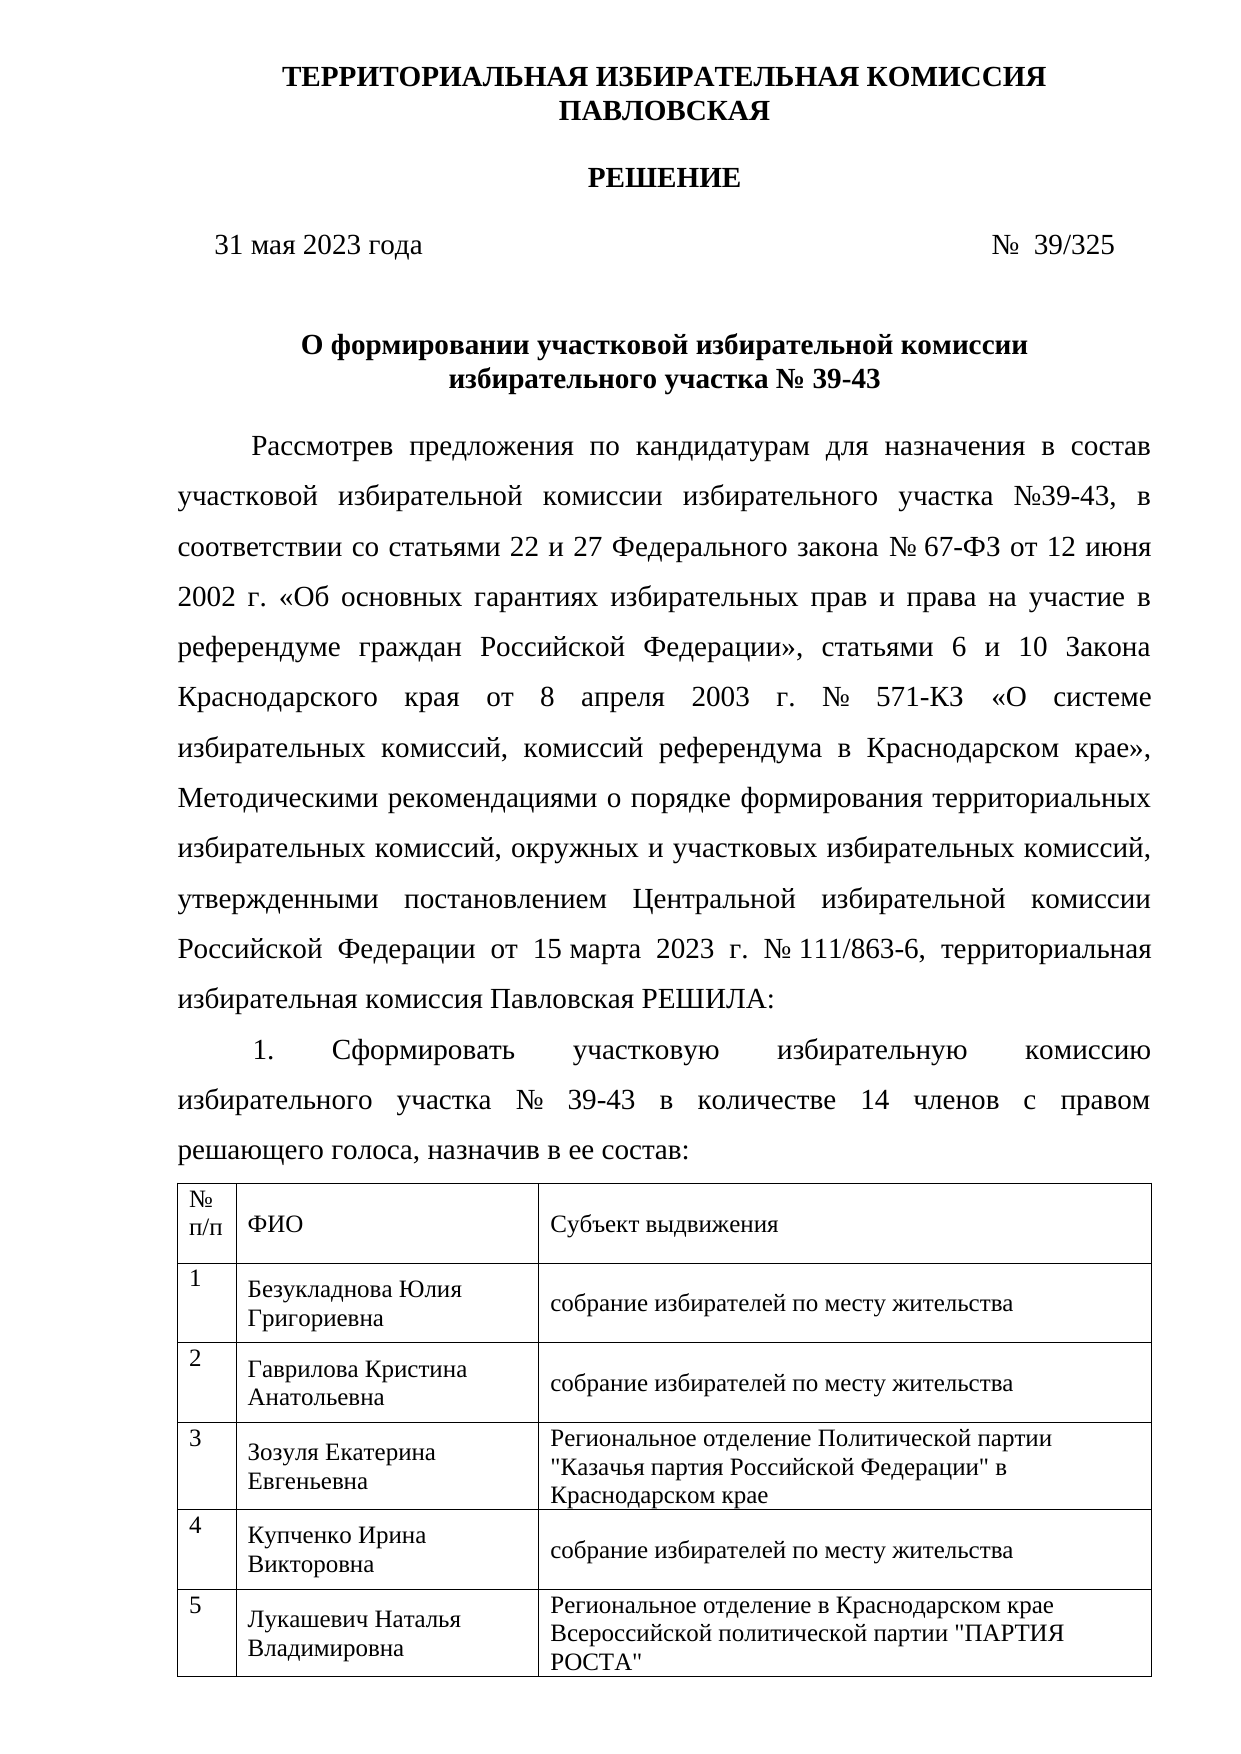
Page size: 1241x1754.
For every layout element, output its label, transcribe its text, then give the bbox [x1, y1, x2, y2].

table_header Субъект выдвижения [539, 1184, 1151, 1262]
table_cell Региональное отделение в Краснодарском крае Всероссийской политической партии "ПАРТИЯ РОСТА" [539, 1590, 1151, 1676]
table_cell 4 [178, 1510, 236, 1589]
table_cell Региональное отделение Политической партии "Казачья партия Российской Федерации" в Краснодарском крае [539, 1423, 1151, 1509]
text ПАВЛОВСКАЯ [177, 93, 1152, 126]
table_cell собрание избирателей по месту жительства [539, 1510, 1151, 1589]
table_cell Зозуля Екатерина Евгеньевна [237, 1423, 538, 1509]
text Рассмотрев предложения по кандидатурам для назначения в состав участковой избирательной комиссии избирательного участка №39-43, в соответствии со статьями 22 и 27 Федерального закона № 67-ФЗ от 12 июня 2002 г. «Об основных гарантиях избирательных прав и права на участие в референдуме граждан Российской Федерации», статьями 6 и 10 Закона Краснодарского края от 8 апреля 2003 г. № 571-КЗ «О системе избирательных комиссий, комиссий референдума в Краснодарском крае», Методическими рекомендациями о порядке формирования территориальных избирательных комиссий, окружных и участковых избирательных комиссий, утвержденными постановлением Центральной избирательной комиссии Российской Федерации от 15 марта 2023 г. № 111/863-6, территориальная избирательная комиссия Павловская РЕШИЛА: [177, 428, 1152, 1015]
table_cell Гаврилова Кристина Анатольевна [237, 1343, 538, 1422]
text РЕШЕНИЕ [177, 160, 1152, 193]
text 31 мая 2023 года № 39/325 [177, 227, 1152, 260]
text ТЕРРИТОРИАЛЬНАЯ ИЗБИРАТЕЛЬНАЯ КОМИССИЯ [177, 59, 1152, 93]
table_cell Купченко Ирина Викторовна [237, 1510, 538, 1589]
text 1. Сформировать участковую избирательную комиссию избирательного участка № 39-43 в количестве 14 членов с правом решающего голоса, назначив в ее состав: [177, 1032, 1152, 1166]
table_cell Безукладнова Юлия Григориевна [237, 1264, 538, 1342]
table_header № п/п [178, 1184, 236, 1262]
table_cell 3 [178, 1423, 236, 1509]
table_cell 2 [178, 1343, 236, 1422]
table_cell Лукашевич Наталья Владимировна [237, 1590, 538, 1676]
table_cell 1 [178, 1264, 236, 1342]
table_cell 5 [178, 1590, 236, 1676]
table_cell собрание избирателей по месту жительства [539, 1264, 1151, 1342]
text избирательного участка № 39-43 [177, 361, 1152, 394]
text О формировании участковой избирательной комиссии [177, 327, 1152, 361]
table_header ФИО [237, 1184, 538, 1262]
table_cell собрание избирателей по месту жительства [539, 1343, 1151, 1422]
